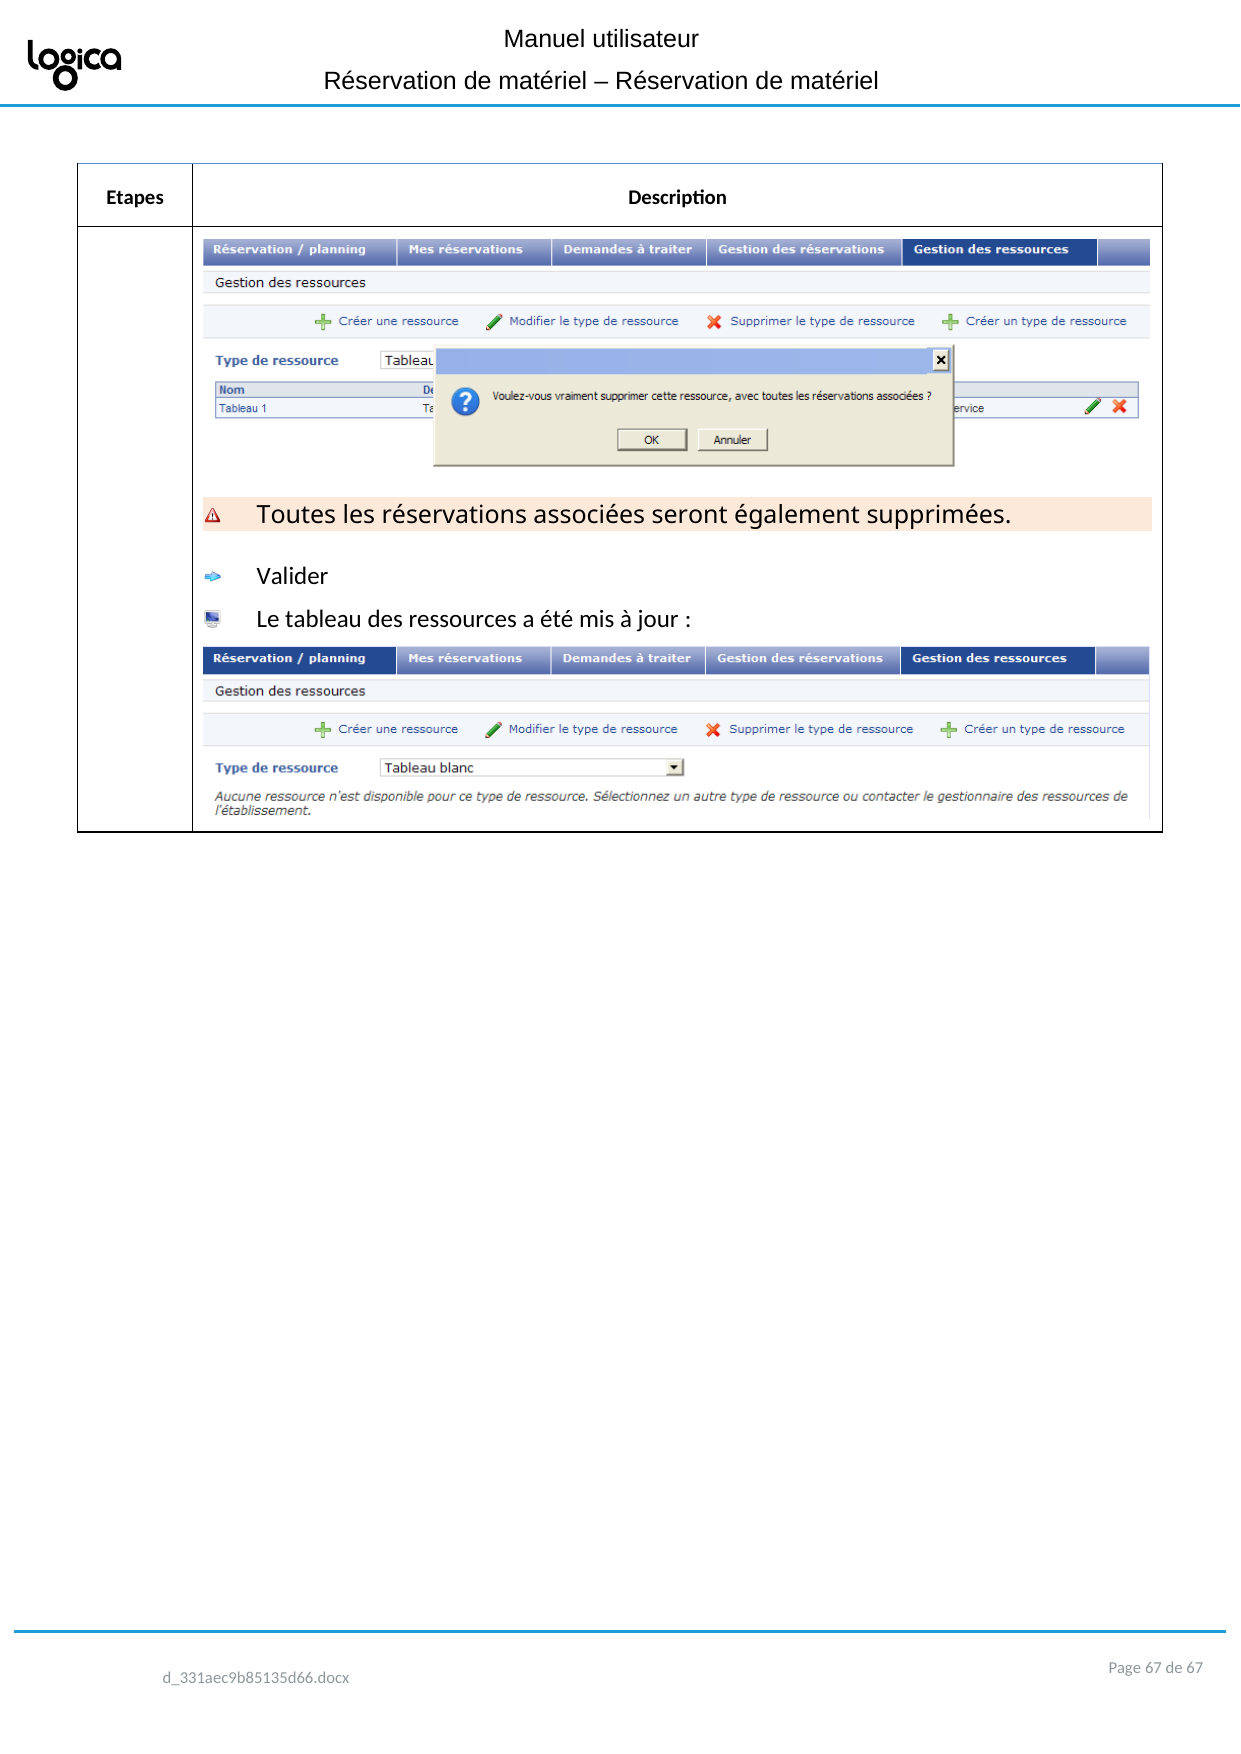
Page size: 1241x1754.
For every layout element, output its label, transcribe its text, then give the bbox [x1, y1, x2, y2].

picture [204, 506, 221, 524]
picture [203, 239, 1150, 485]
picture [204, 610, 221, 628]
table_header Etapes [78, 164, 192, 226]
picture [203, 646, 1151, 819]
table_cell [78, 227, 192, 831]
picture [204, 568, 221, 585]
table_header Description [193, 164, 1162, 226]
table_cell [193, 227, 1162, 831]
